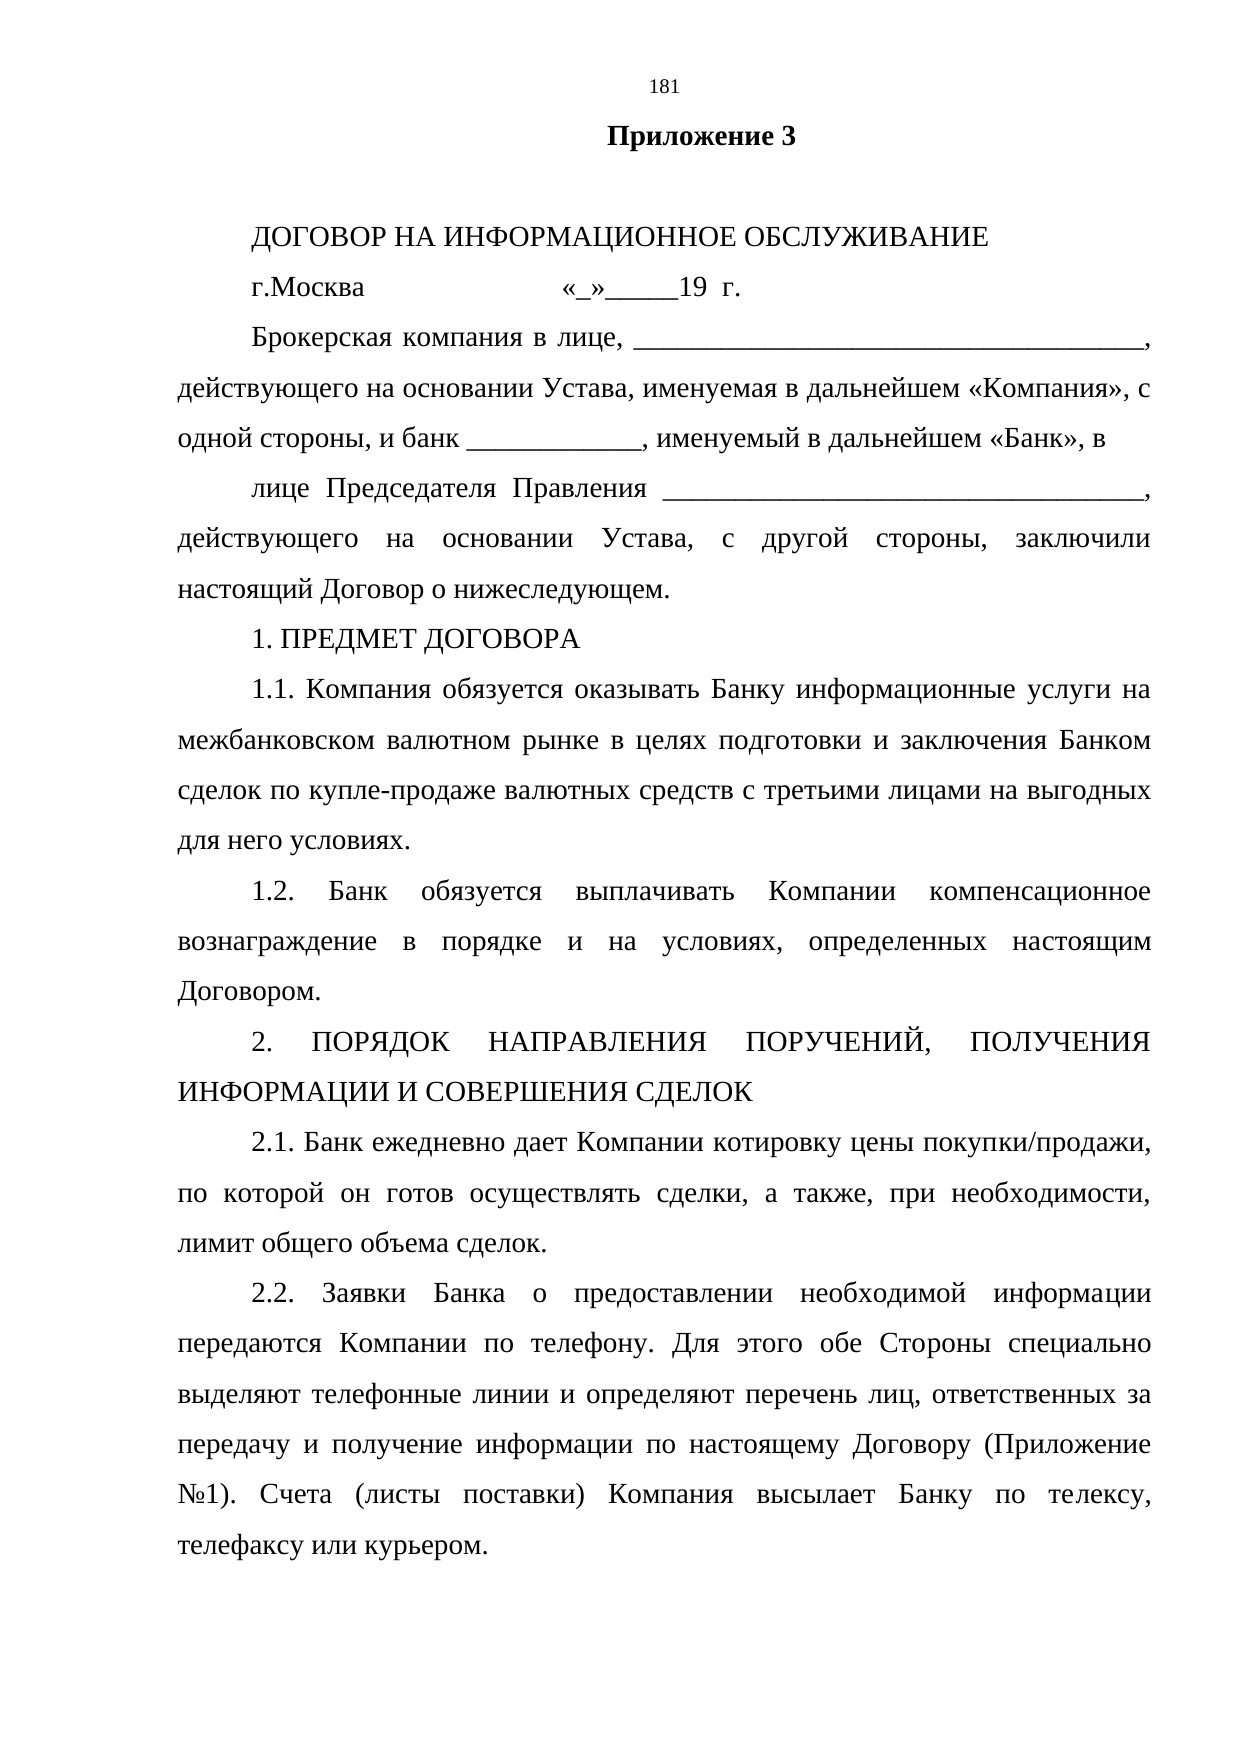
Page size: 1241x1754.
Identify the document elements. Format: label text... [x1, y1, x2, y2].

text 1.2. Банк обязуется выплачивать Компании компенсационное вознаграждение в порядке и на условиях, определенных настоящим Договором. [177, 873, 1152, 1007]
text лице Председателя Правления _________________________________, действующего на основании Устава, с другой стороны, заключили настоящий Договор о нижеследующем. [177, 470, 1152, 604]
text ДОГОВОР НА ИНФОРМАЦИОННОЕ ОБСЛУЖИВАНИЕ [177, 219, 1152, 252]
text г.Москва «_»_____19 г. [177, 269, 1152, 303]
text 2. ПОРЯДОК НАПРАВЛЕНИЯ ПОРУЧЕНИЙ, ПОЛУЧЕНИЯ ИНФОРМАЦИИ И СОВЕРШЕНИЯ СДЕЛОК [177, 1024, 1152, 1108]
text 2.2. Заявки Банка о предоставлении необходимой информации передаются Компании по телефону. Для этого обе Стороны специально выделяют телефонные линии и определяют перечень лиц, ответственных за передачу и получение информации по настоящему Договору (Приложение №1). Счета (листы поставки) Компания высылает Банку по телексу, телефаксу или курьером. [177, 1275, 1152, 1560]
text 2.1. Банк ежедневно дает Компании котировку цены покупки/продажи, по которой он готов осуществлять сделки, а также, при необходимости, лимит общего объема сделок. [177, 1124, 1152, 1258]
text 1. ПРЕДМЕТ ДОГОВОРА [177, 621, 1152, 655]
text Брокерская компания в лице, ___________________________________, действующего на основании Устава, именуемая в дальнейшем «Компания», с одной стороны, и банк ____________, именуемый в дальнейшем «Банк», в [177, 319, 1152, 453]
text Приложение 3 [177, 118, 1152, 152]
text 1.1. Компания обязуется оказывать Банку информационные услуги на межбанковском валютном рынке в целях подготовки и заключения Банком сделок по купле-продаже валютных средств с третьими лицами на выгодных для него условиях. [177, 672, 1152, 856]
